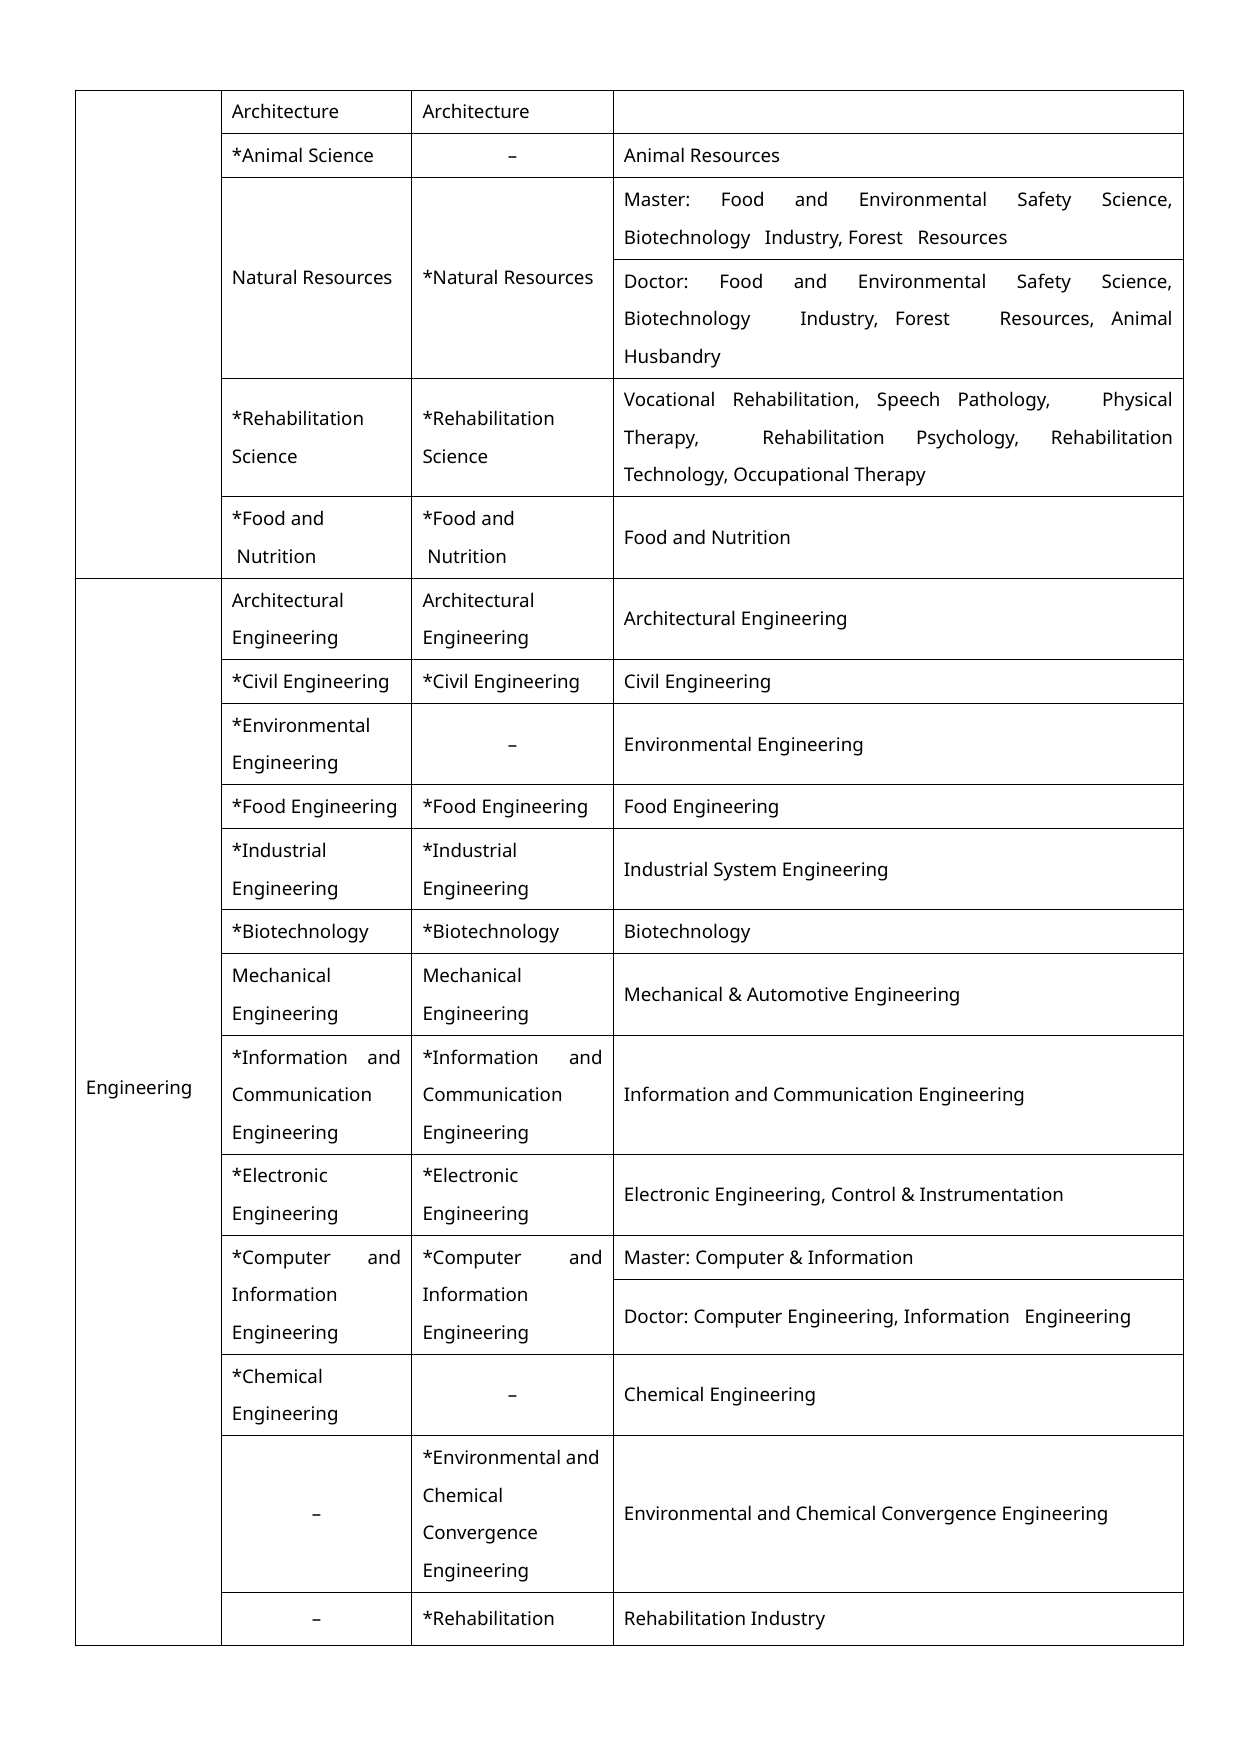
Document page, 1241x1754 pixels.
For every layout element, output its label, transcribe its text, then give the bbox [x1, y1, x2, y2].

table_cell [412, 91, 613, 133]
table_cell Environmental Engineering [614, 704, 1183, 784]
table_cell Engineering [76, 579, 221, 1645]
table_cell – [412, 134, 613, 177]
table_cell *Food and Nutrition [222, 497, 411, 578]
table_cell Architectural Engineering [222, 579, 411, 659]
table_cell Food Engineering [614, 785, 1183, 828]
table_cell *Electronic Engineering [222, 1155, 411, 1235]
table_cell *Industrial Engineering [412, 829, 613, 909]
table_cell Information and Communication Engineering [614, 1036, 1183, 1153]
table_cell *Food Engineering [222, 785, 411, 828]
table_cell *Natural Resources [412, 178, 613, 377]
table_cell – [412, 1355, 613, 1435]
table_cell Animal Resources [614, 134, 1183, 177]
table_cell Food and Nutrition [614, 497, 1183, 578]
table_cell *Electronic Engineering [412, 1155, 613, 1235]
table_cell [222, 91, 411, 133]
table_cell Biotechnology [614, 910, 1183, 953]
table_cell *Animal Science [222, 134, 411, 177]
table_cell Environmental and Chemical Convergence Engineering [614, 1436, 1183, 1591]
table_cell *Biotechnology [412, 910, 613, 953]
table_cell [614, 91, 1183, 133]
table_cell Mechanical & Automotive Engineering [614, 954, 1183, 1034]
table_cell Architectural Engineering [614, 579, 1183, 659]
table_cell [614, 1593, 1183, 1645]
table_cell *Information and Communication Engineering [412, 1036, 613, 1153]
table_cell *Information and Communication Engineering [222, 1036, 411, 1153]
table_cell *Computer and Information Engineering [222, 1236, 411, 1354]
table_cell Doctor: Computer Engineering, Information Engineering [614, 1280, 1183, 1354]
table_cell – [222, 1436, 411, 1591]
table_cell *Civil Engineering [412, 660, 613, 703]
table_cell Civil Engineering [614, 660, 1183, 703]
table_cell Industrial System Engineering [614, 829, 1183, 909]
table_cell *Computer and Information Engineering [412, 1236, 613, 1354]
table_cell *Food Engineering [412, 785, 613, 828]
table_cell *Civil Engineering [222, 660, 411, 703]
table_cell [412, 1593, 613, 1645]
table_cell *Environmental and Chemical Convergence Engineering [412, 1436, 613, 1591]
table_cell Mechanical Engineering [412, 954, 613, 1034]
table_cell Mechanical Engineering [222, 954, 411, 1034]
table_cell *Chemical Engineering [222, 1355, 411, 1435]
table_cell Doctor: Food and Environmental Safety Science, Biotechnology Industry, Forest Resources, Animal Husbandry [614, 260, 1183, 377]
table_cell – [412, 704, 613, 784]
table_cell Master: Food and Environmental Safety Science, Biotechnology Industry, Forest Resources [614, 178, 1183, 258]
table_cell Natural Resources [222, 178, 411, 377]
table_cell Master: Computer & Information [614, 1236, 1183, 1279]
table_cell Architectural Engineering [412, 579, 613, 659]
table_cell *Biotechnology [222, 910, 411, 953]
table_cell *Environmental Engineering [222, 704, 411, 784]
table_cell Chemical Engineering [614, 1355, 1183, 1435]
table_cell *Rehabilitation Science [412, 379, 613, 496]
table_cell – [222, 1593, 411, 1645]
table_cell Vocational Rehabilitation, Speech Pathology, Physical Therapy, Rehabilitation Psychology, Rehabilitation Technology, Occupational Therapy [614, 379, 1183, 496]
table_cell *Industrial Engineering [222, 829, 411, 909]
table_cell Electronic Engineering, Control & Instrumentation [614, 1155, 1183, 1235]
table_cell *Food and Nutrition [412, 497, 613, 578]
table_cell *Rehabilitation Science [222, 379, 411, 496]
